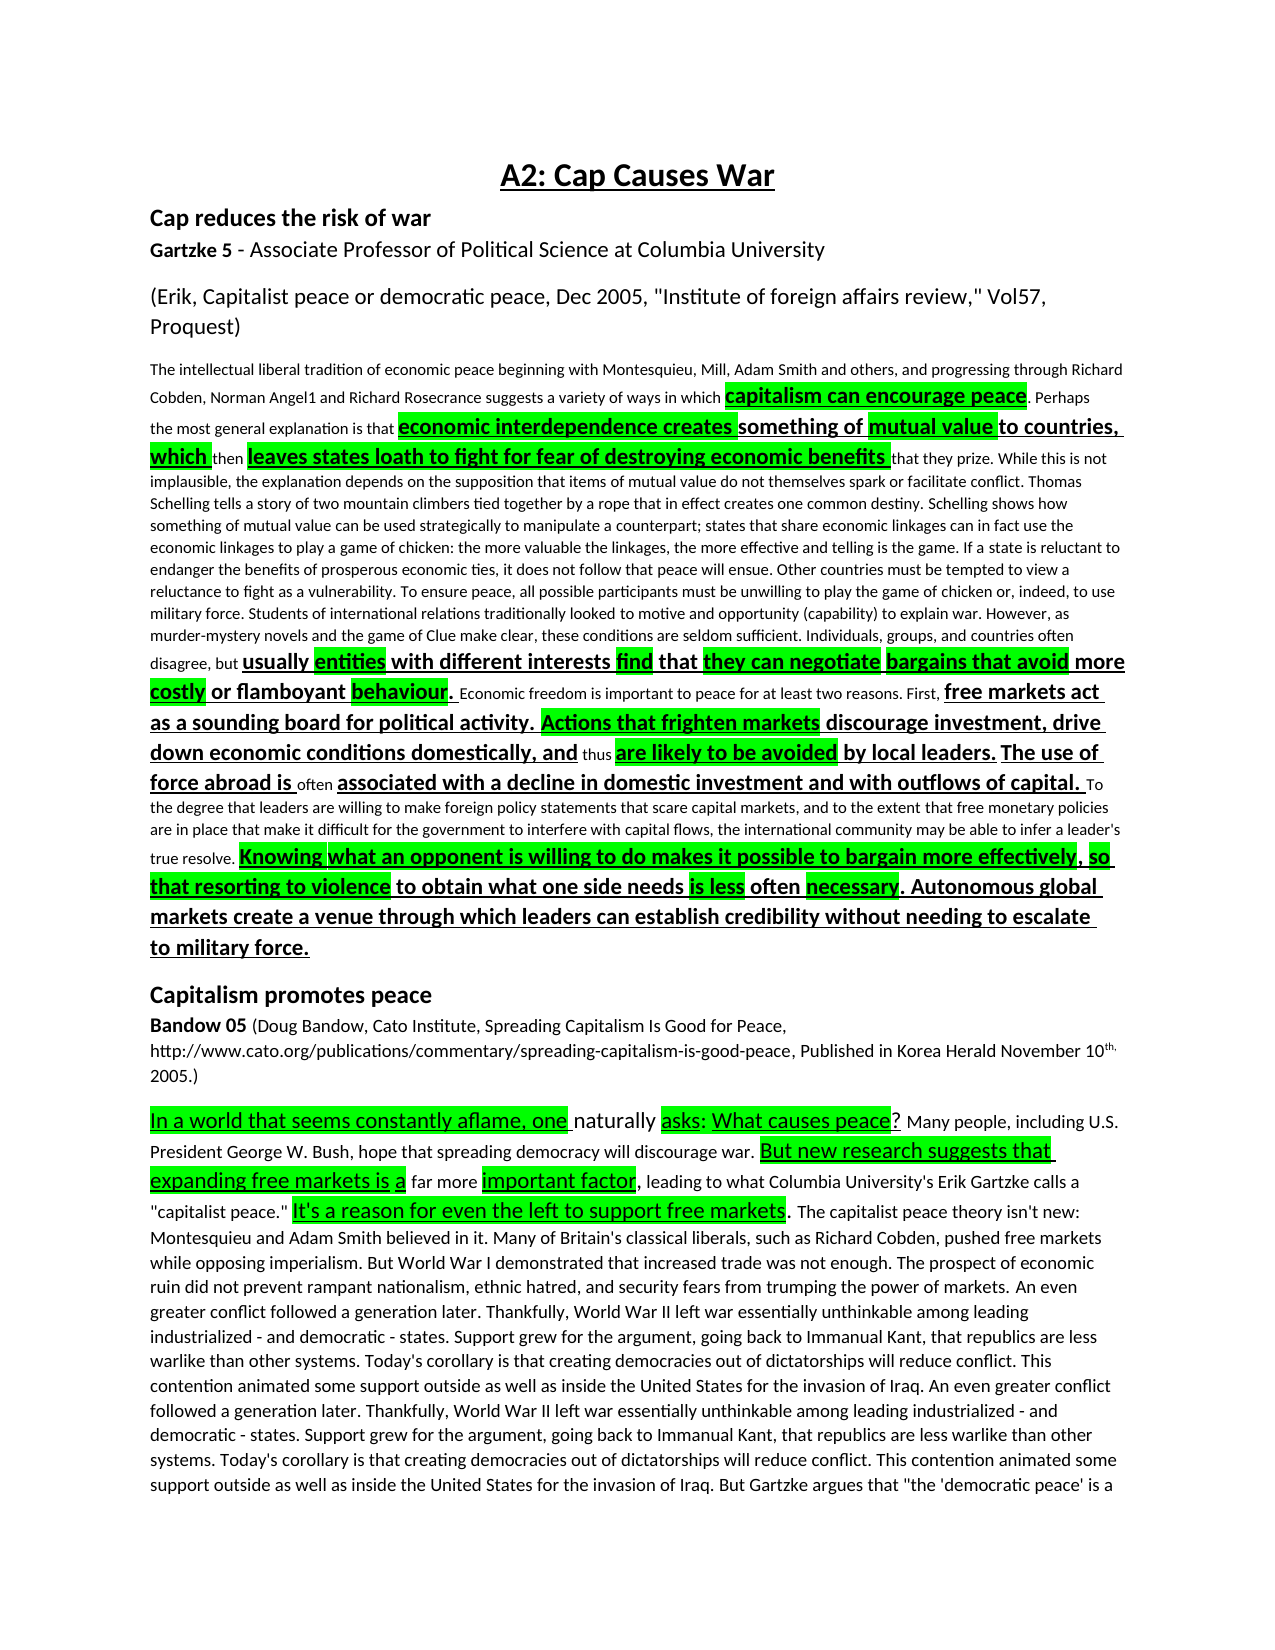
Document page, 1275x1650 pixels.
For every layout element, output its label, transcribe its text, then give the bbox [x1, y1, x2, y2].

text (Erik, Capitalist peace or democratic peace, Dec 2005, "Institute of foreign affairs review," Vol57, Proquest) [150, 282, 1125, 340]
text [150, 1106, 1125, 1496]
text Bandow 05 (Doug Bandow, Cato Institute, Spreading Capitalism Is Good for Peace, http://www.cato.org/publications/commentary/spreading-capitalism-is-good-peace, Published in Korea Herald November 10th, 2005.) [150, 1012, 1125, 1087]
text Cap reduces the risk of war [150, 202, 1125, 233]
text Capitalism promotes peace [150, 979, 1125, 1010]
text A2: Cap Causes War [150, 154, 1125, 195]
text Gartzke 5 - Associate Professor of Political Science at Columbia University [150, 235, 1125, 263]
text The intellectual liberal tradition of economic peace beginning with Montesquieu, Mill, Adam Smith and others, and progressing through Richard Cobden, Norman Angel1 and Richard Rosecrance suggests a variety of ways in which capitalism can encourage peace. Perhaps the most general explanation is that economic interdependence creates something of mutual value to countries, which then leaves states loath to fight for fear of destroying economic benefits that they prize. While this is not implausible, the explanation depends on the supposition that items of mutual value do not themselves spark or facilitate conflict. Thomas Schelling tells a story of two mountain climbers tied together by a rope that in effect creates one common destiny. Schelling shows how something of mutual value can be used strategically to manipulate a counterpart; states that share economic linkages can in fact use the economic linkages to play a game of chicken: the more valuable the linkages, the more effective and telling is the game. If a state is reluctant to endanger the benefits of prosperous economic ties, it does not follow that peace will ensue. Other countries must be tempted to view a reluctance to fight as a vulnerability. To ensure peace, all possible participants must be unwilling to play the game of chicken or, indeed, to use military force. Students of international relations traditionally looked to motive and opportunity (capability) to explain war. However, as murder-mystery novels and the game of Clue make clear, these conditions are seldom sufficient. Individuals, groups, and countries often disagree, but usually entities with different interests find that they can negotiate bargains that avoid more costly or flamboyant behaviour. Economic freedom is important to peace for at least two reasons. First, free markets act as a sounding board for political activity. Actions that frighten markets discourage investment, drive down economic conditions domestically, and thus are likely to be avoided by local leaders. The use of force abroad is often associated with a decline in domestic investment and with outflows of capital. To the degree that leaders are willing to make foreign policy statements that scare capital markets, and to the extent that free monetary policies are in place that make it difficult for the government to interfere with capital flows, the international community may be able to infer a leader's true resolve. Knowing what an opponent is willing to do makes it possible to bargain more effectively, so that resorting to violence to obtain what one side needs is less often necessary. Autonomous global markets create a venue through which leaders can establish credibility without needing to escalate to military force. [150, 359, 1125, 961]
